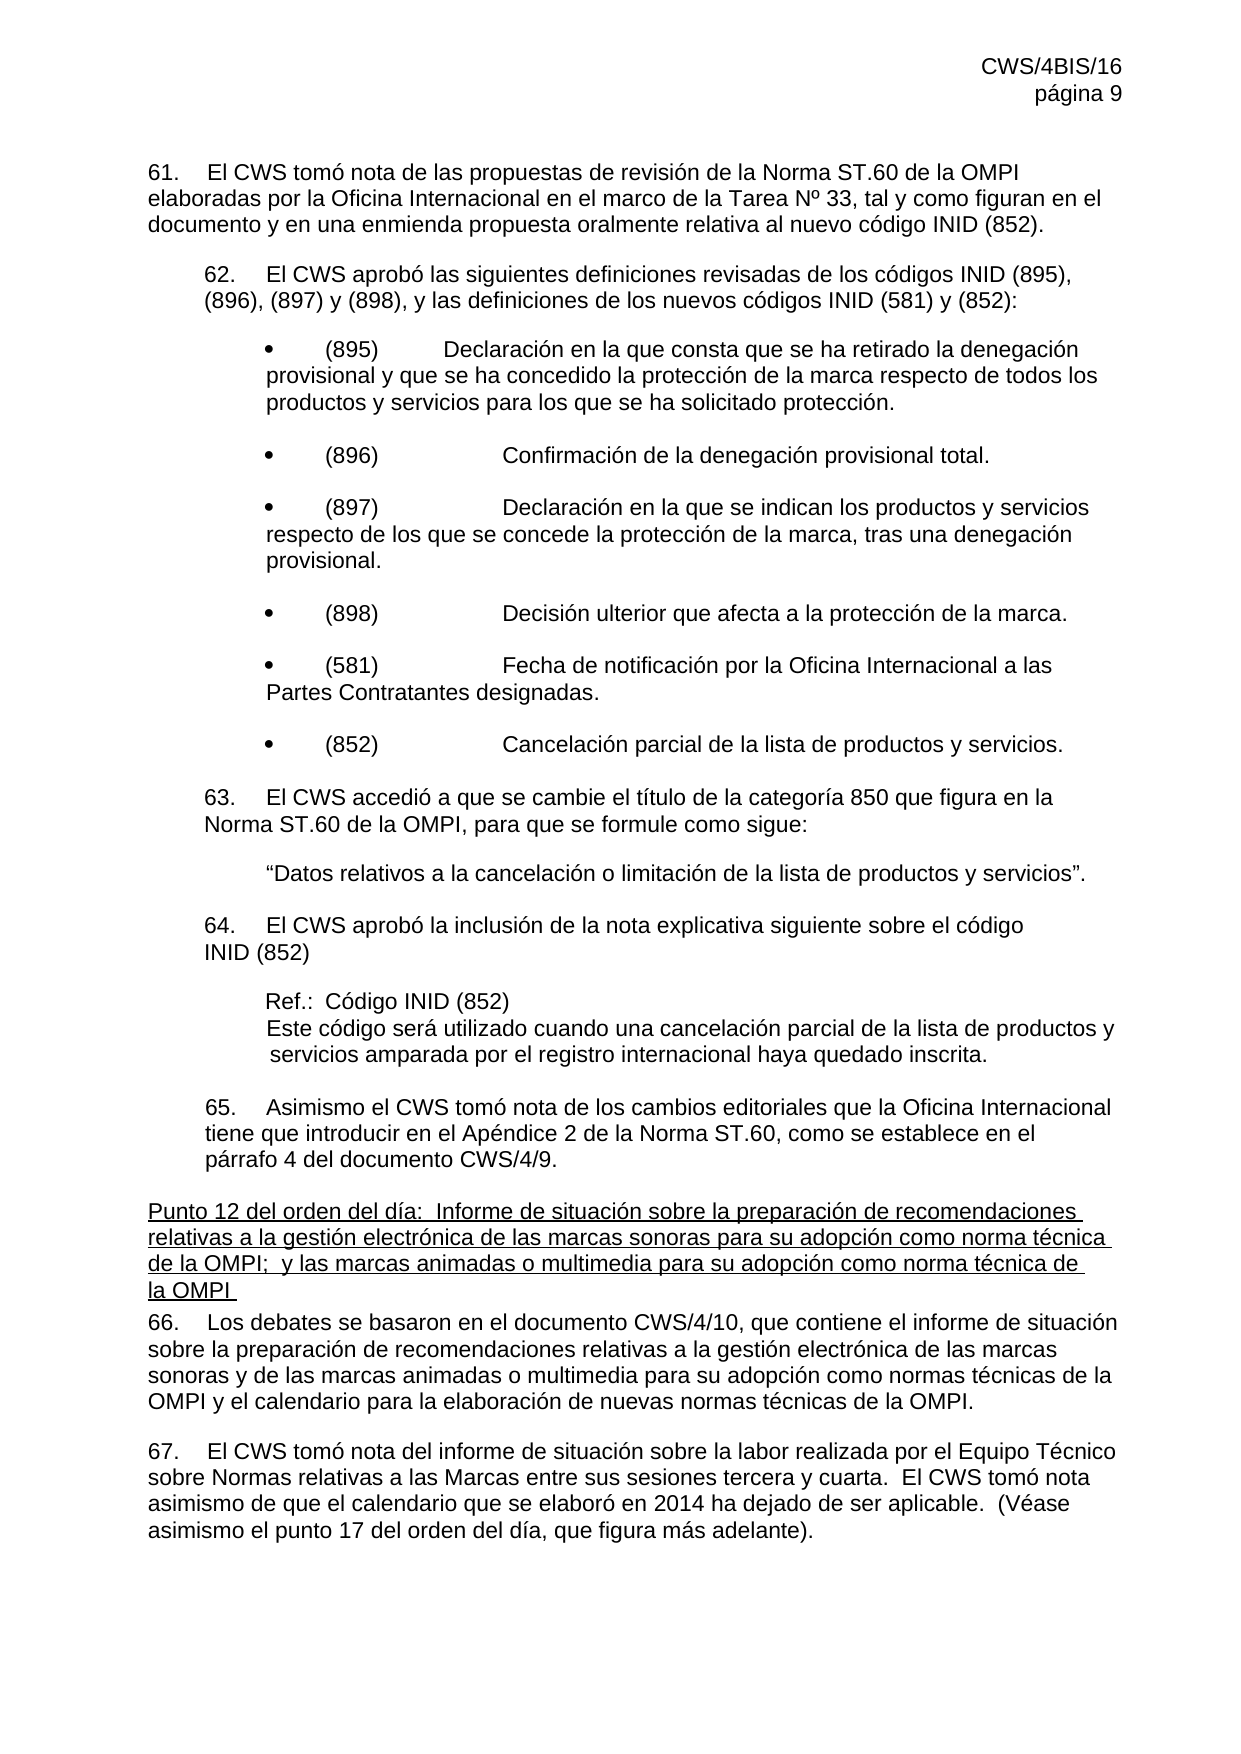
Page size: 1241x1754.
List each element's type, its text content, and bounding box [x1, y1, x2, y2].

subtitle Punto 12 del orden del día: Informe de situación sobre la preparación de recomendaciones relativas a la gestión electrónica de las marcas sonoras para su adopción como norma técnica de la OMPI; y las marcas animadas o multimedia para su adopción como norma técnica de la OMPI [148, 1198, 1122, 1303]
text Este código será utilizado cuando una cancelación parcial de la lista de productos y servicios amparada por el registro internacional haya quedado inscrita. [266, 1014, 1122, 1067]
text “Datos relativos a la cancelación o limitación de la lista de productos y servicios”. [207, 860, 1122, 886]
text Los debates se basaron en el documento CWS/4/10, que contiene el informe de situación sobre la preparación de recomendaciones relativas a la gestión electrónica de las marcas sonoras y de las marcas animadas o multimedia para su adopción como normas técnicas de la OMPI y el calendario para la elaboración de nuevas normas técnicas de la OMPI. [148, 1309, 1122, 1415]
list (897) Declaración en la que se indican los productos y servicios respecto de los que se concede la protección de la marca, tras una denegación provisional. [265, 494, 1122, 573]
list (852) Cancelación parcial de la lista de productos y servicios. [265, 731, 1122, 758]
text El CWS aprobó la inclusión de la nota explicativa siguiente sobre el código INID (852) [204, 912, 1122, 965]
list (896) Confirmación de la denegación provisional total. [265, 442, 1122, 468]
text Ref.: Código INID (852) [206, 988, 1122, 1014]
text El CWS aprobó las siguientes definiciones revisadas de los códigos INID (895), (896), (897) y (898), y las definiciones de los nuevos códigos INID (581) y (852): [204, 261, 1122, 313]
text El CWS tomó nota del informe de situación sobre la labor realizada por el Equipo Técnico sobre Normas relativas a las Marcas entre sus sesiones tercera y cuarta. El CWS tomó nota asimismo de que el calendario que se elaboró en 2014 ha dejado de ser aplicable. (Véase asimismo el punto 17 del orden del día, que figura más adelante). [148, 1438, 1122, 1543]
list (581) Fecha de notificación por la Oficina Internacional a las Partes Contratantes designadas. [265, 652, 1122, 705]
list (898) Decisión ulterior que afecta a la protección de la marca. [265, 600, 1122, 626]
text Asimismo el CWS tomó nota de los cambios editoriales que la Oficina Internacional tiene que introducir en el Apéndice 2 de la Norma ST.60, como se establece en el párrafo 4 del documento CWS/4/9. [205, 1093, 1122, 1173]
list (895) Declaración en la que consta que se ha retirado la denegación provisional y que se ha concedido la protección de la marca respecto de todos los productos y servicios para los que se ha solicitado protección. [265, 336, 1122, 415]
text El CWS accedió a que se cambie el título de la categoría 850 que figura en la Norma ST.60 de la OMPI, para que se formule como sigue: [204, 784, 1122, 837]
text El CWS tomó nota de las propuestas de revisión de la Norma ST.60 de la OMPI elaboradas por la Oficina Internacional en el marco de la Tarea Nº 33, tal y como figuran en el documento y en una enmienda propuesta oralmente relativa al nuevo código INID (852). [148, 158, 1122, 238]
